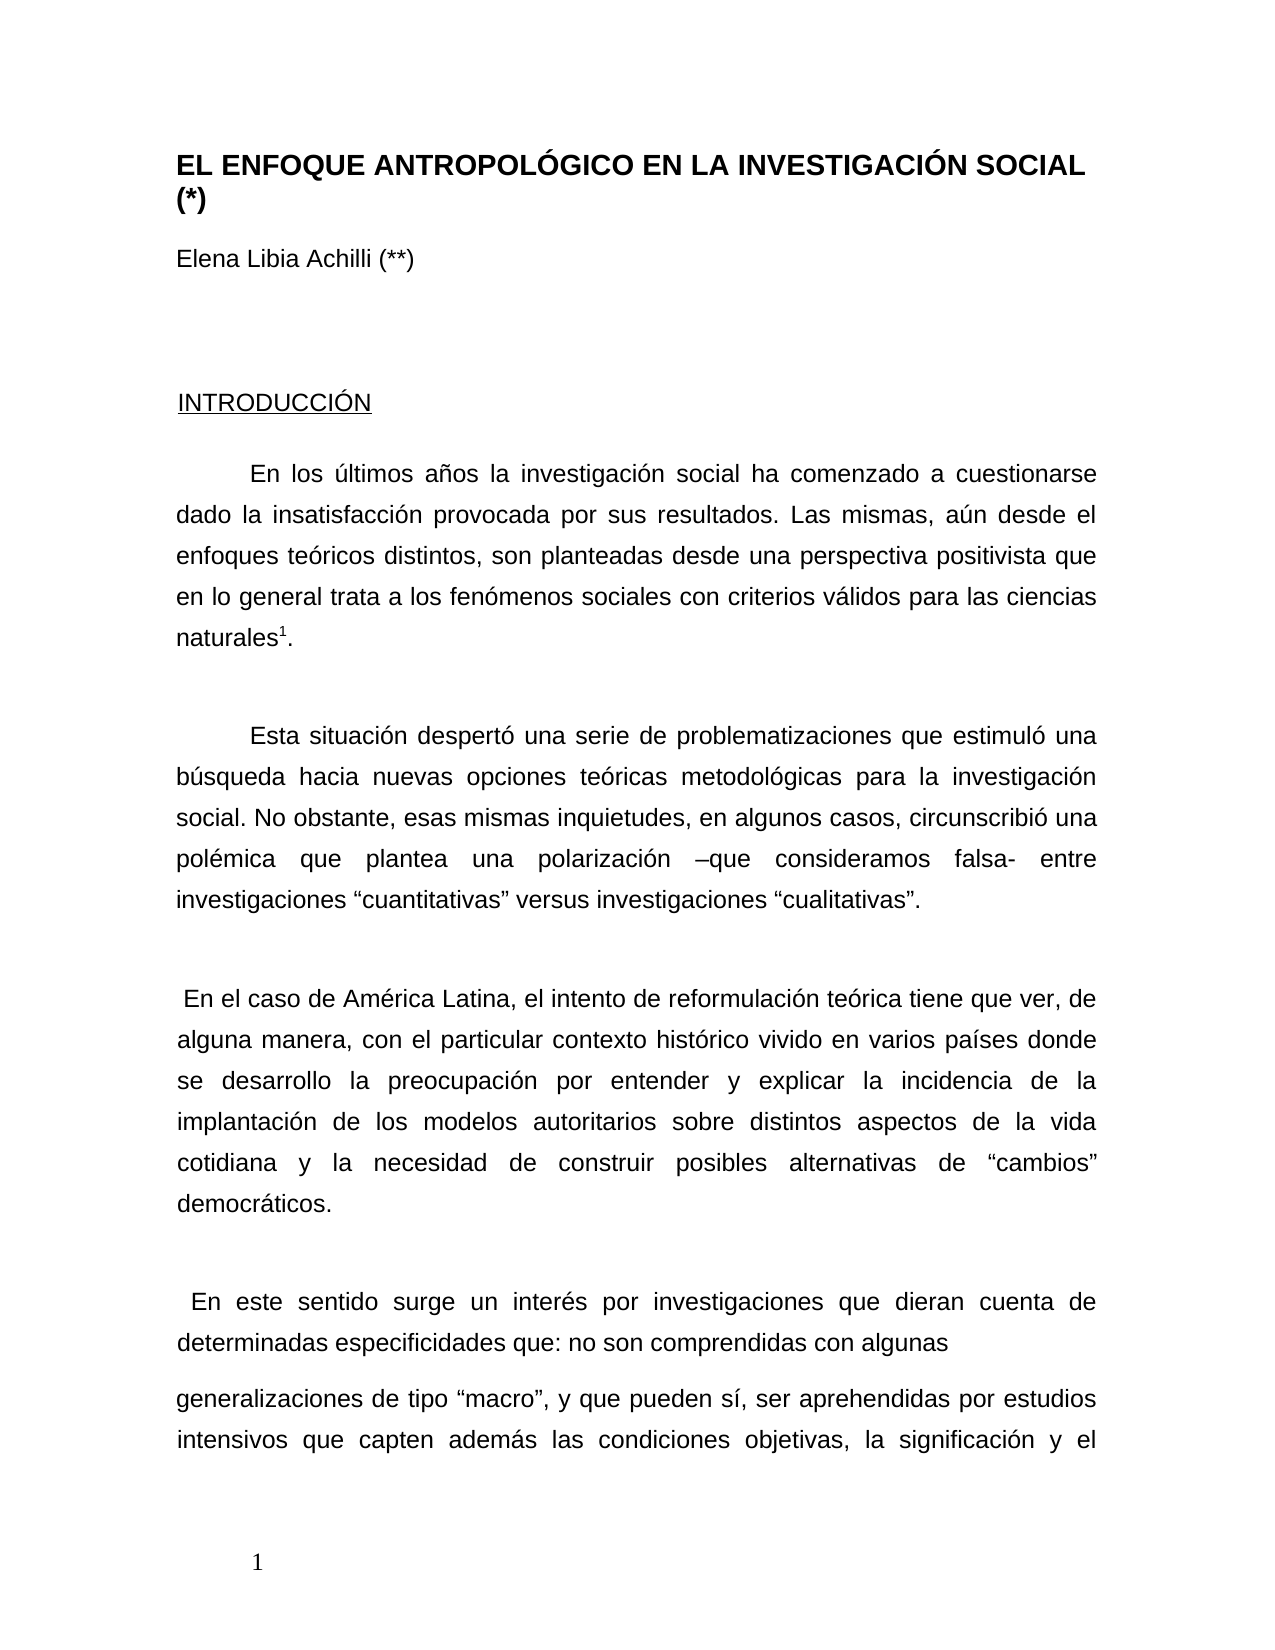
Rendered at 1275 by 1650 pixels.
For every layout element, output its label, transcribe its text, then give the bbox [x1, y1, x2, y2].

text En los últimos años la investigación social ha comenzado a cuestionarse dado la insatisfacción provocada por sus resultados. Las mismas, aún desde el enfoques teóricos distintos, son planteadas desde una perspectiva positivista que en lo general trata a los fenómenos sociales con criterios válidos para las ciencias naturales1. [176, 459, 1098, 652]
text (*) [176, 182, 1098, 215]
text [176, 1384, 1098, 1454]
text En este sentido surge un interés por investigaciones que dieran cuenta de determinadas especificidades que: no son comprendidas con algunas [176, 1287, 1098, 1357]
text Elena Libia Achilli (**) [176, 244, 1098, 273]
text En el caso de América Latina, el intento de reformulación teórica tiene que ver, de alguna manera, con el particular contexto histórico vivido en varios países donde se desarrollo la preocupación por entender y explicar la incidencia de la implantación de los modelos autoritarios sobre distintos aspectos de la vida cotidiana y la necesidad de construir posibles alternativas de “cambios” democráticos. [176, 984, 1098, 1218]
text INTRODUCCIÓN [177, 388, 1100, 416]
text Esta situación despertó una serie de problematizaciones que estimuló una búsqueda hacia nuevas opciones teóricas metodológicas para la investigación social. No obstante, esas mismas inquietudes, en algunos casos, circunscribió una polémica que plantea una polarización –que consideramos falsa- entre investigaciones “cuantitativas” versus investigaciones “cualitativas”. [176, 721, 1098, 914]
text EL ENFOQUE ANTROPOLÓGICO EN LA INVESTIGACIÓN SOCIAL [176, 148, 1098, 182]
